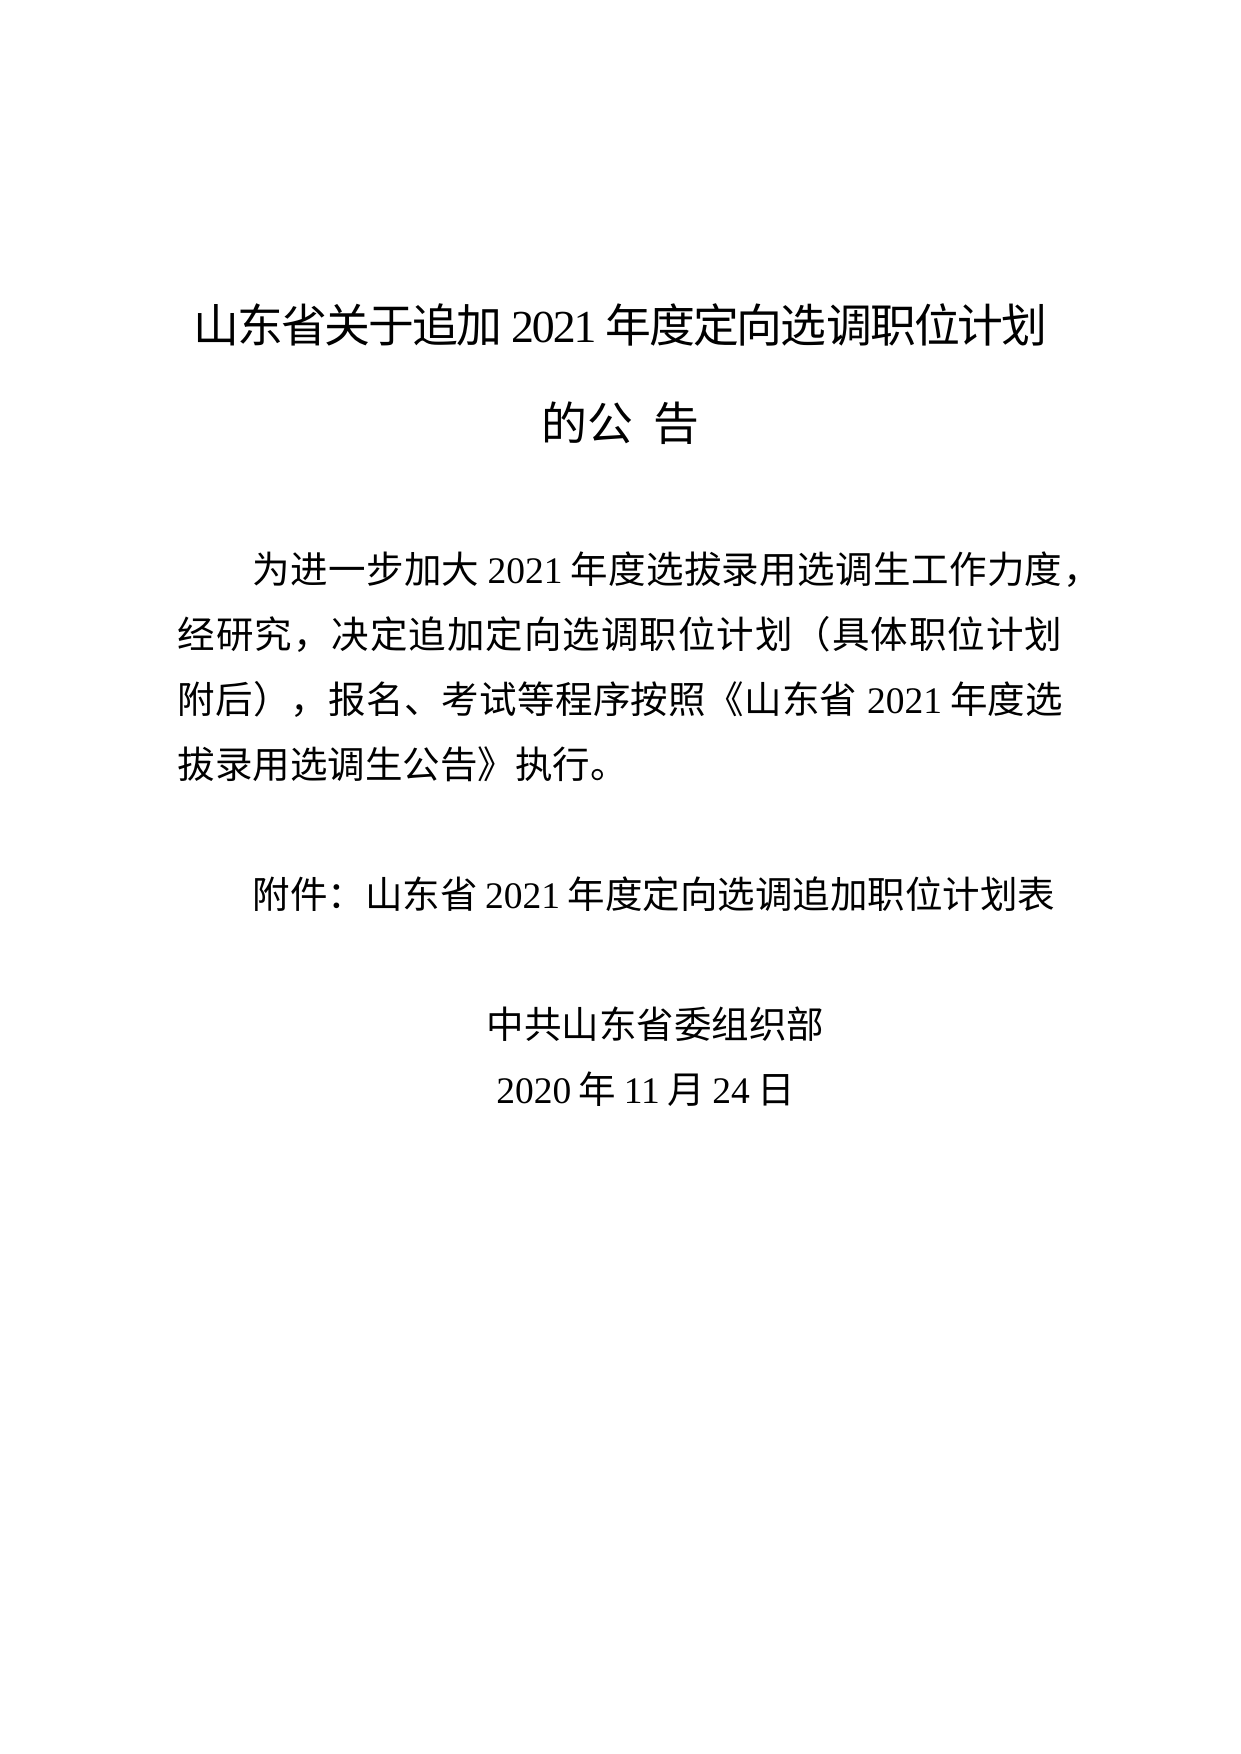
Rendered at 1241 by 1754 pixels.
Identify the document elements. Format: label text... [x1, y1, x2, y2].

text 为进一步加大2021年度选拔录用选调生工作力度，经研究，决定追加定向选调职位计划（具体职位计划附后），报名、考试等程序按照《山东省2021年度选拔录用选调生公告》执行。 [177, 534, 1063, 794]
text 山东省关于追加2021年度定向选调职位计划的公 告 [177, 274, 1063, 469]
text 附件：山东省2021年度定向选调追加职位计划表 [177, 859, 1063, 924]
text 中共山东省委组织部 [177, 989, 1063, 1054]
text 2020年11月24日 [177, 1054, 1063, 1119]
